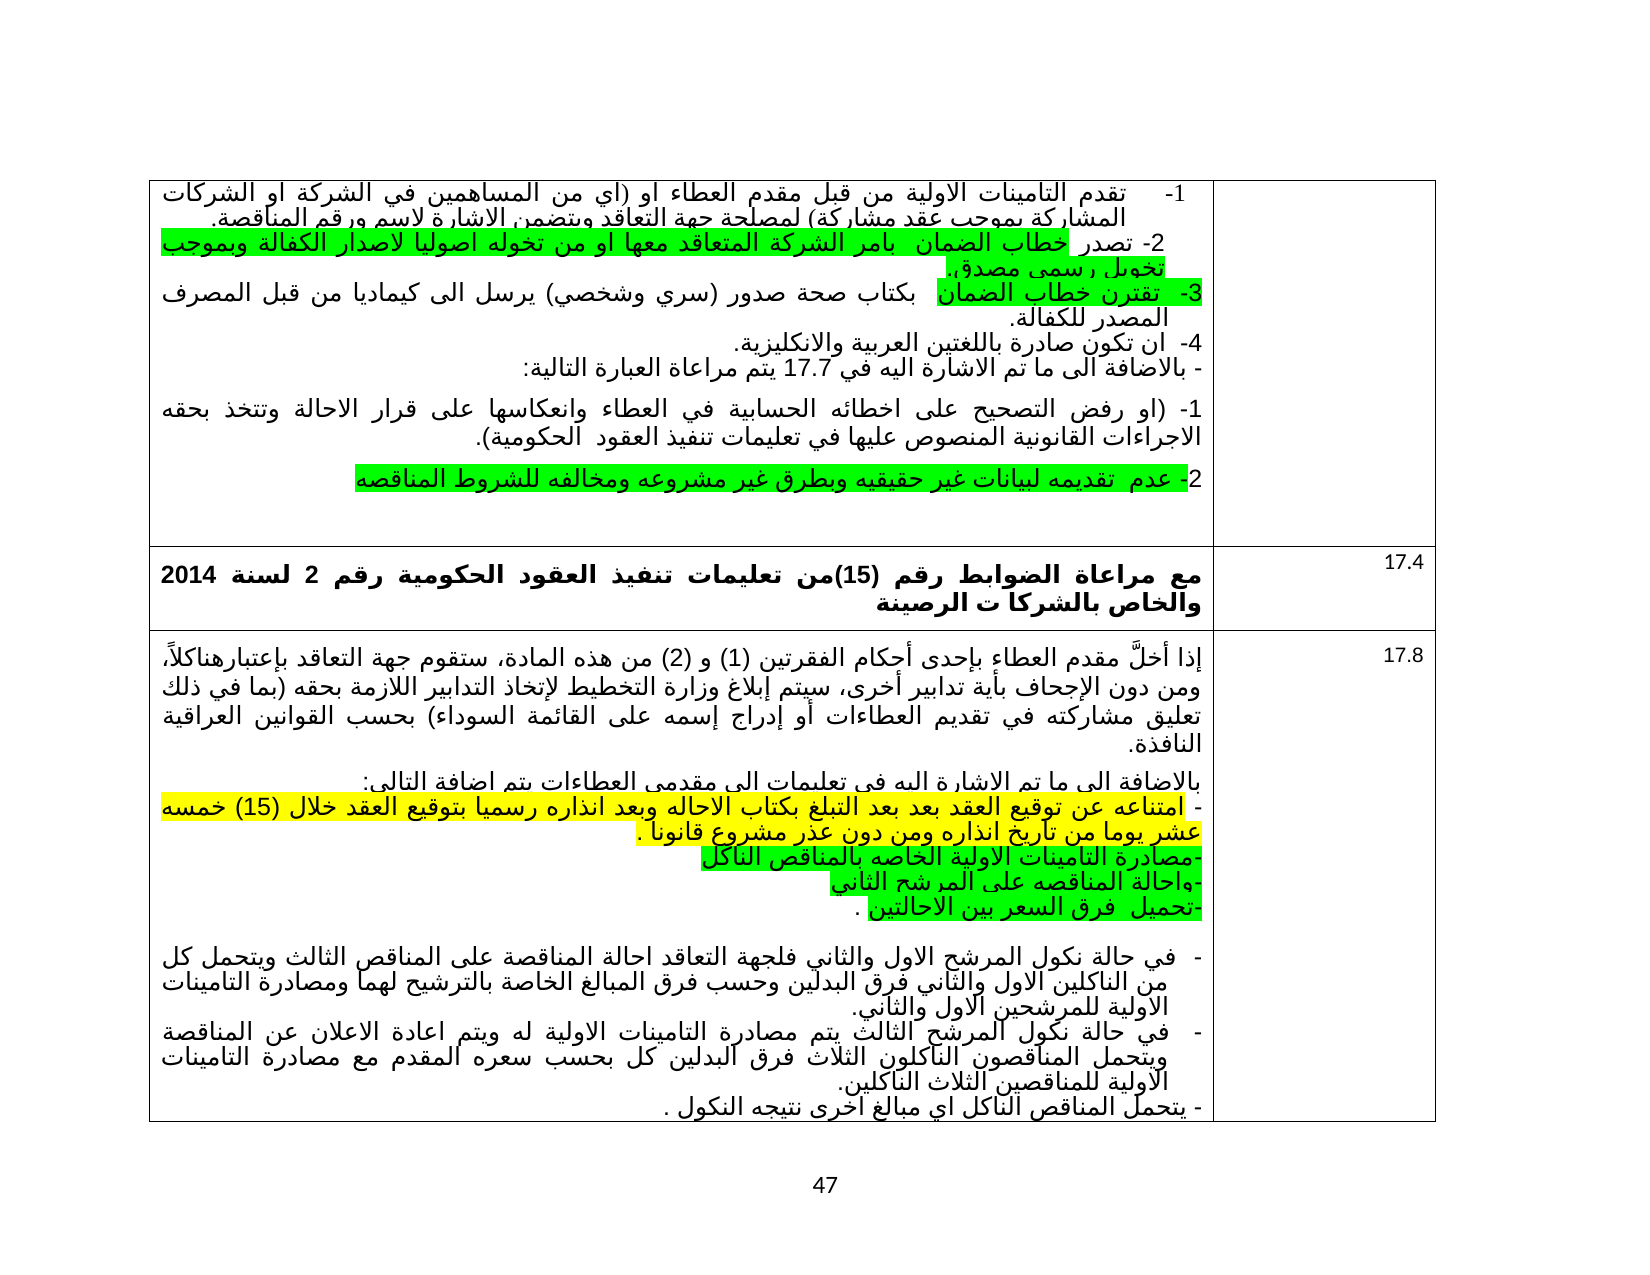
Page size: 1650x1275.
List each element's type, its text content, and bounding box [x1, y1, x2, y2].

table_cell 17.8 [1214, 631, 1435, 1121]
table_cell 17.4 [1214, 547, 1435, 629]
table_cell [150, 631, 1213, 1121]
table_cell [1214, 181, 1435, 546]
table_cell مع مراعاة الضوابط رقم (15)من تعليمات تنفيذ العقود الحكومية رقم 2 لسنة 2014 والخاص بالشركا ت الرصينة [150, 547, 1213, 629]
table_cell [150, 181, 1213, 546]
